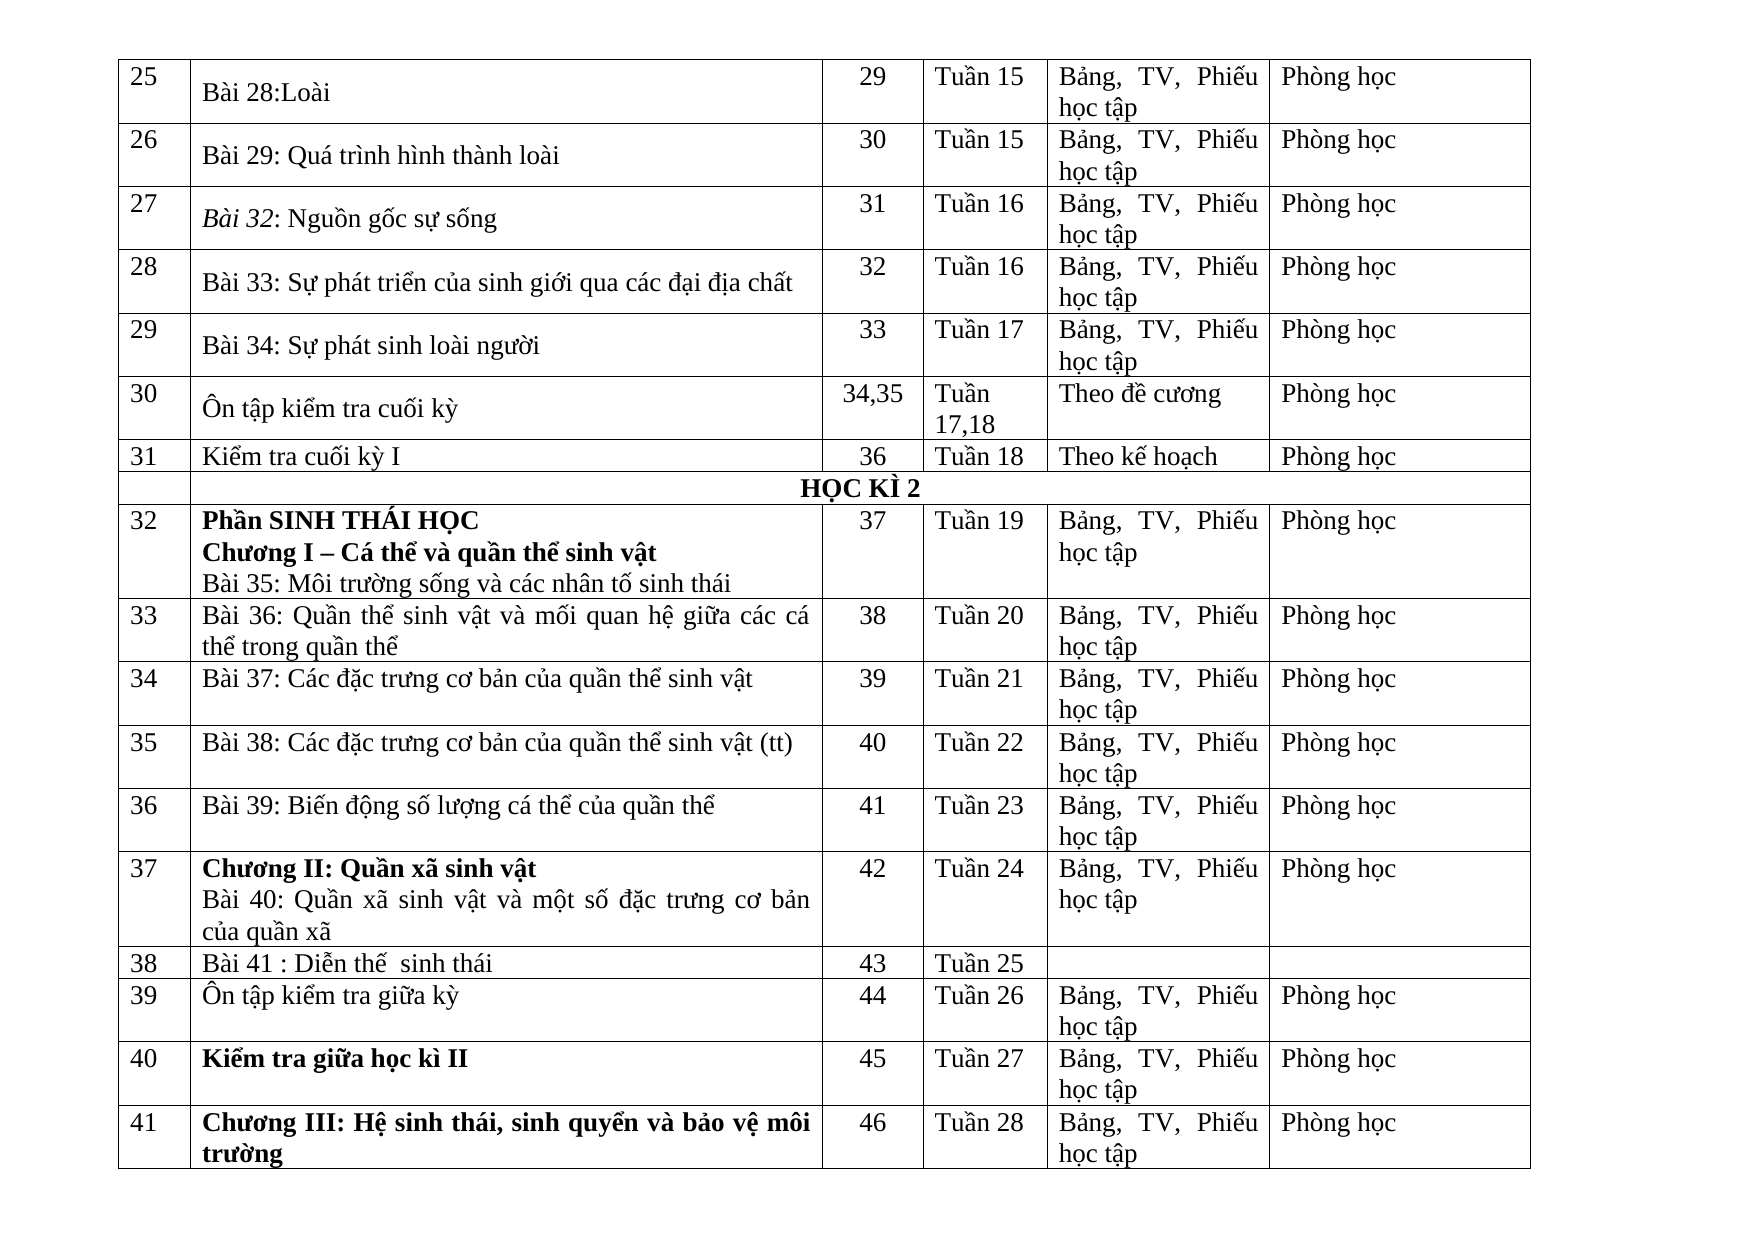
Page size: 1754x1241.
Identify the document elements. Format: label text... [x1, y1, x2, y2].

table_cell Phòng học [1270, 599, 1530, 661]
table_cell 37 [823, 505, 923, 598]
table_cell Phòng học [1270, 1106, 1530, 1168]
table_cell 27 [119, 187, 190, 249]
table_cell Tuần 17,18 [924, 377, 1047, 439]
table_cell Bài 34: Sự phát sinh loài người [191, 314, 822, 376]
table_cell Bài 37: Các đặc trưng cơ bản của quần thể sinh vật [191, 662, 822, 724]
table_cell Phòng học [1270, 124, 1530, 186]
table_cell 31 [119, 440, 190, 471]
table_cell Bảng, TV, Phiếu học tập [1048, 1042, 1269, 1104]
table_cell 29 [823, 60, 923, 122]
table_cell HỌC KÌ 2 [191, 472, 1530, 503]
table_cell 35 [119, 726, 190, 788]
table_cell 38 [119, 947, 190, 978]
table_cell Bảng, TV, Phiếu học tập [1048, 979, 1269, 1041]
table_cell Ôn tập kiểm tra cuối kỳ [191, 377, 822, 439]
table_cell Phòng học [1270, 60, 1530, 122]
table_cell Bài 32: Nguồn gốc sự sống [191, 187, 822, 249]
table_cell 36 [823, 440, 923, 471]
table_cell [1048, 60, 1269, 122]
table_cell Bài 41 : Diễn thế sinh thái [191, 947, 822, 978]
table_cell Phần SINH THÁI HỌC Chương I – Cá thể và quần thể sinh vật Bài 35: Môi trường sống và các nhân tố sinh thái [191, 505, 822, 598]
table_cell Tuần 28 [924, 1106, 1047, 1168]
table_cell Phòng học [1270, 1042, 1530, 1104]
table_cell 33 [119, 599, 190, 661]
table_cell 29 [119, 314, 190, 376]
table_cell Phòng học [1270, 377, 1530, 439]
table_cell 26 [119, 124, 190, 186]
table_cell Tuần 20 [924, 599, 1047, 661]
table_cell 34 [119, 662, 190, 724]
table_cell Theo đề cương [1048, 377, 1269, 439]
table_cell Bài 39: Biến động số lượng cá thể của quần thể [191, 789, 822, 851]
table_cell Phòng học [1270, 250, 1530, 312]
table_cell 42 [823, 852, 923, 946]
table_cell Tuần 23 [924, 789, 1047, 851]
table_cell Phòng học [1270, 852, 1530, 946]
table_cell Bảng, TV, Phiếu học tập [1048, 599, 1269, 661]
table_cell Tuần 24 [924, 852, 1047, 946]
table_cell Bài 28:Loài [191, 60, 822, 122]
table_cell 43 [823, 947, 923, 978]
table_cell 31 [823, 187, 923, 249]
table_cell Bảng, TV, Phiếu học tập [1048, 250, 1269, 312]
table_cell 40 [823, 726, 923, 788]
table_cell 39 [119, 979, 190, 1041]
table_cell 30 [823, 124, 923, 186]
table_cell Kiểm tra giữa học kì II [191, 1042, 822, 1104]
table_cell 40 [119, 1042, 190, 1104]
table_cell Bảng, TV, Phiếu học tập [1048, 726, 1269, 788]
table_cell Tuần 18 [924, 440, 1047, 471]
table_cell Bài 36: Quần thể sinh vật và mối quan hệ giữa các cá thể trong quần thể [191, 599, 822, 661]
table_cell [1048, 1106, 1269, 1168]
table_cell 30 [119, 377, 190, 439]
table_cell 32 [119, 505, 190, 598]
table_cell Tuần 16 [924, 187, 1047, 249]
table_cell Bài 33: Sự phát triển của sinh giới qua các đại địa chất [191, 250, 822, 312]
table_cell Phòng học [1270, 662, 1530, 724]
table_cell 41 [119, 1106, 190, 1168]
table_cell Phòng học [1270, 440, 1530, 471]
table_cell Chương II: Quần xã sinh vật Bài 40: Quần xã sinh vật và một số đặc trưng cơ bản của quần xã [191, 852, 822, 946]
table_cell 39 [823, 662, 923, 724]
table_cell Tuần 27 [924, 1042, 1047, 1104]
table_cell 25 [119, 60, 190, 122]
table_cell Bảng, TV, Phiếu học tập [1048, 187, 1269, 249]
table_cell 41 [823, 789, 923, 851]
table_cell 36 [119, 789, 190, 851]
table_cell Tuần 15 [924, 124, 1047, 186]
table_cell Theo kế hoạch [1048, 440, 1269, 471]
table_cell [191, 1106, 822, 1168]
table_cell 46 [823, 1106, 923, 1168]
table_cell Bảng, TV, Phiếu học tập [1048, 314, 1269, 376]
table_cell [119, 472, 190, 503]
table_cell 28 [119, 250, 190, 312]
table_cell Tuần 16 [924, 250, 1047, 312]
table_cell Tuần 25 [924, 947, 1047, 978]
table_cell Tuần 15 [924, 60, 1047, 122]
table_cell Phòng học [1270, 726, 1530, 788]
table_cell 44 [823, 979, 923, 1041]
table_cell Bảng, TV, Phiếu học tập [1048, 789, 1269, 851]
table_cell [1270, 947, 1530, 978]
table_cell Phòng học [1270, 505, 1530, 598]
table_cell [1048, 947, 1269, 978]
table_cell Tuần 19 [924, 505, 1047, 598]
table_cell 38 [823, 599, 923, 661]
table_cell Bài 29: Quá trình hình thành loài [191, 124, 822, 186]
table_cell 34,35 [823, 377, 923, 439]
table_cell 45 [823, 1042, 923, 1104]
table_cell Bảng, TV, Phiếu học tập [1048, 124, 1269, 186]
table_cell Ôn tập kiểm tra giữa kỳ [191, 979, 822, 1041]
table_cell Kiểm tra cuối kỳ I [191, 440, 822, 471]
table_cell Phòng học [1270, 187, 1530, 249]
table_cell Tuần 22 [924, 726, 1047, 788]
table_cell Bài 38: Các đặc trưng cơ bản của quần thể sinh vật (tt) [191, 726, 822, 788]
table_cell Bảng, TV, Phiếu học tập [1048, 505, 1269, 598]
table_cell 32 [823, 250, 923, 312]
table_cell Bảng, TV, Phiếu học tập [1048, 852, 1269, 946]
table_cell Phòng học [1270, 789, 1530, 851]
table_cell 33 [823, 314, 923, 376]
table_cell Tuần 17 [924, 314, 1047, 376]
table_cell 37 [119, 852, 190, 946]
table_cell Tuần 26 [924, 979, 1047, 1041]
table_cell Phòng học [1270, 314, 1530, 376]
table_cell Tuần 21 [924, 662, 1047, 724]
table_cell Phòng học [1270, 979, 1530, 1041]
table_cell Bảng, TV, Phiếu học tập [1048, 662, 1269, 724]
